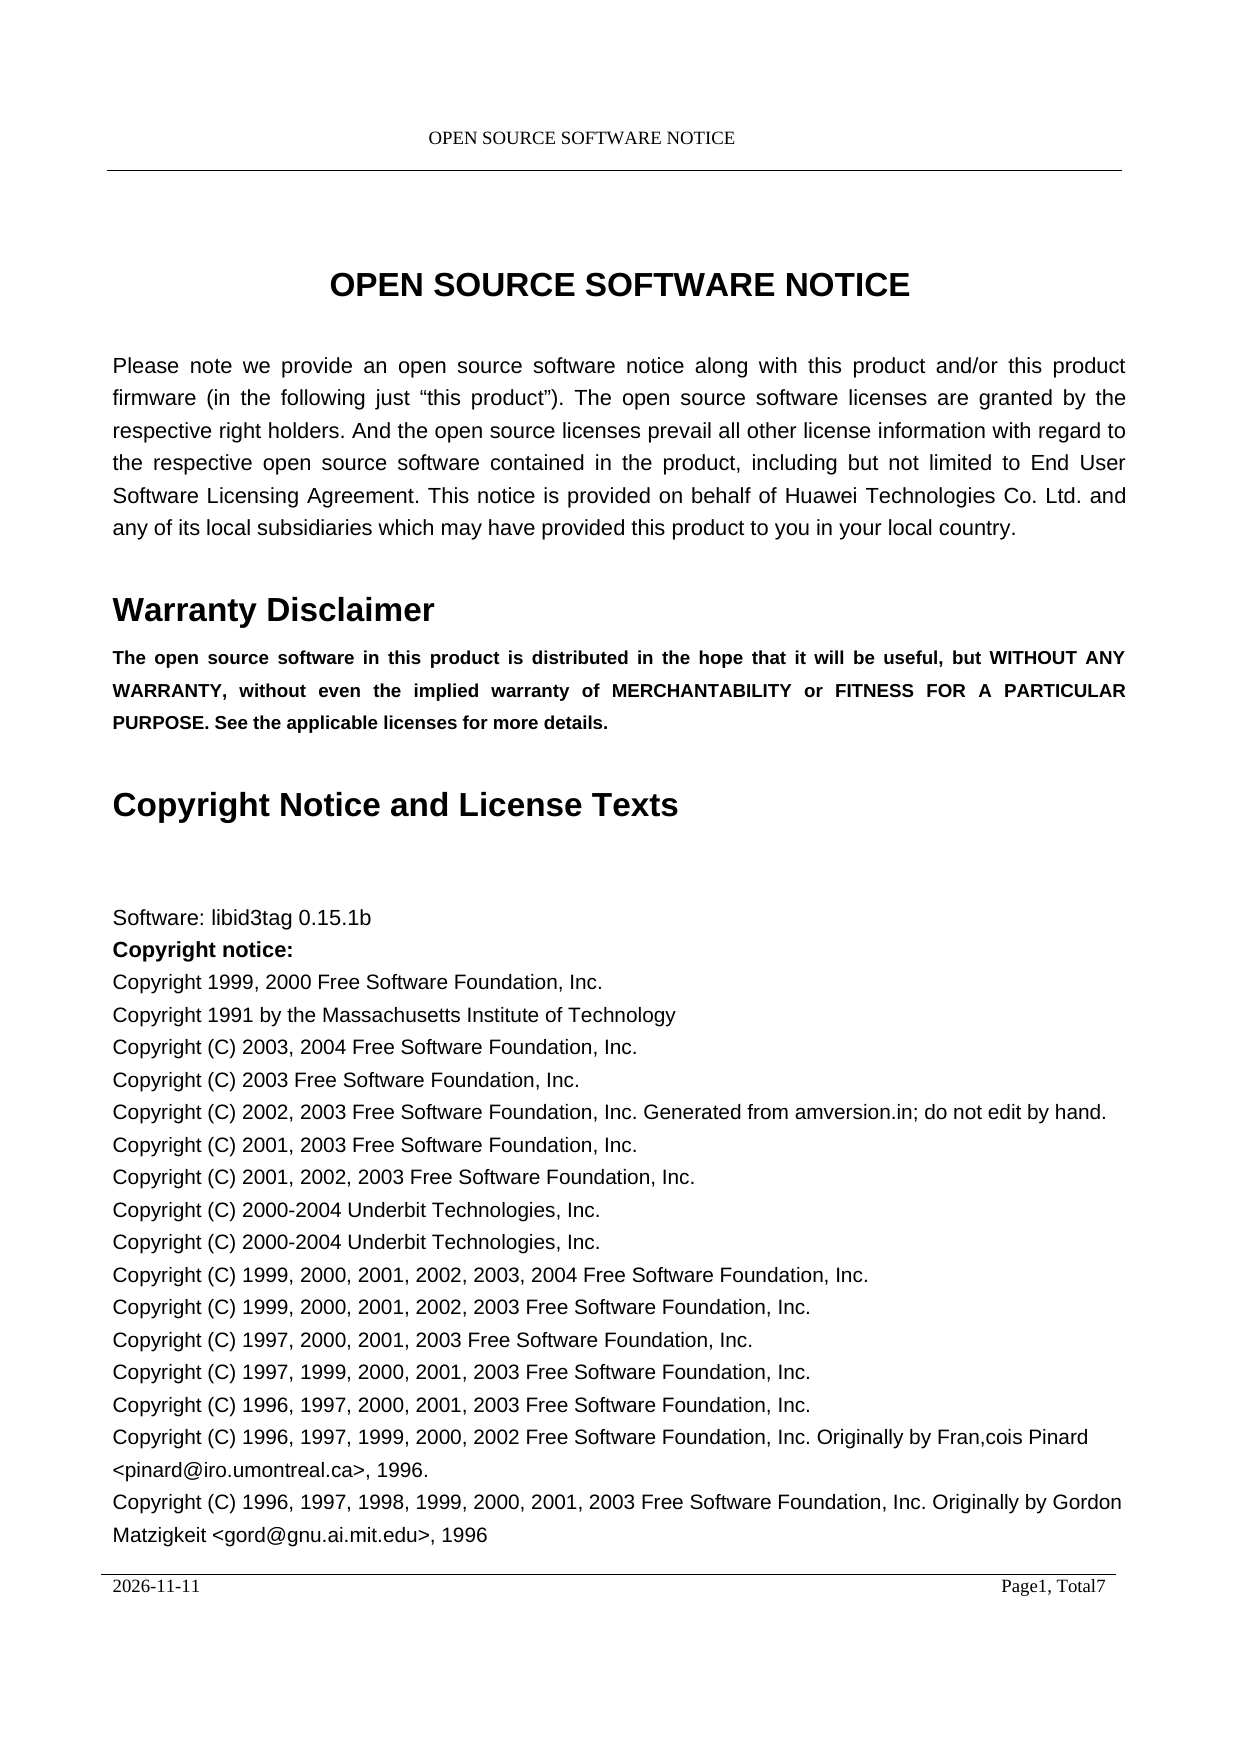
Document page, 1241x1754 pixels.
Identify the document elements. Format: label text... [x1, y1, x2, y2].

text Copyright (C) 1997, 2000, 2001, 2003 Free Software Foundation, Inc. [112, 1323, 1128, 1356]
text Copyright (C) 2003, 2004 Free Software Foundation, Inc. [112, 1031, 1128, 1063]
text Copyright (C) 1996, 1997, 1999, 2000, 2002 Free Software Foundation, Inc. Originally by Fran,cois Pinard <pinard@iro.umontreal.ca>, 1996. [112, 1421, 1128, 1486]
text Copyright 1991 by the Massachusetts Institute of Technology [112, 998, 1128, 1031]
text Copyright (C) 1999, 2000, 2001, 2002, 2003, 2004 Free Software Foundation, Inc. [112, 1258, 1128, 1291]
text Copyright notice: [112, 933, 1128, 966]
text Copyright (C) 1997, 1999, 2000, 2001, 2003 Free Software Foundation, Inc. [112, 1356, 1128, 1388]
text OPEN SOURCE SOFTWARE NOTICE [112, 251, 1128, 316]
text Copyright (C) 1996, 1997, 2000, 2001, 2003 Free Software Foundation, Inc. [112, 1388, 1128, 1421]
text Copyright (C) 1999, 2000, 2001, 2002, 2003 Free Software Foundation, Inc. [112, 1291, 1128, 1323]
text Please note we provide an open source software notice along with this product and/or this product firmware (in the following just “this product”). The open source software licenses are granted by the respective right holders. And the open source licenses prevail all other license information with regard to the respective open source software contained in the product, including but not limited to End User Software Licensing Agreement. This notice is provided on behalf of Huawei Technologies Co. Ltd. and any of its local subsidiaries which may have provided this product to you in your local country. [112, 349, 1128, 544]
text Copyright (C) 1996, 1997, 1998, 1999, 2000, 2001, 2003 Free Software Foundation, Inc. Originally by Gordon Matzigkeit <gord@gnu.ai.mit.edu>, 1996 [112, 1486, 1128, 1551]
text Warranty Disclaimer [112, 576, 1128, 641]
text Copyright Notice and License Texts [112, 771, 1128, 836]
text Copyright (C) 2002, 2003 Free Software Foundation, Inc. Generated from amversion.in; do not edit by hand. [112, 1096, 1128, 1128]
text Copyright (C) 2000-2004 Underbit Technologies, Inc. [112, 1193, 1128, 1226]
text Copyright (C) 2003 Free Software Foundation, Inc. [112, 1063, 1128, 1096]
text The open source software in this product is distributed in the hope that it will be useful, but WITHOUT ANY WARRANTY, without even the implied warranty of MERCHANTABILITY or FITNESS FOR A PARTICULAR PURPOSE. See the applicable licenses for more details. [112, 641, 1128, 739]
text Copyright 1999, 2000 Free Software Foundation, Inc. [112, 966, 1128, 998]
text Copyright (C) 2000-2004 Underbit Technologies, Inc. [112, 1226, 1128, 1258]
text Copyright (C) 2001, 2003 Free Software Foundation, Inc. [112, 1128, 1128, 1161]
text Copyright (C) 2001, 2002, 2003 Free Software Foundation, Inc. [112, 1161, 1128, 1193]
text Software: libid3tag 0.15.1b [112, 901, 1128, 933]
